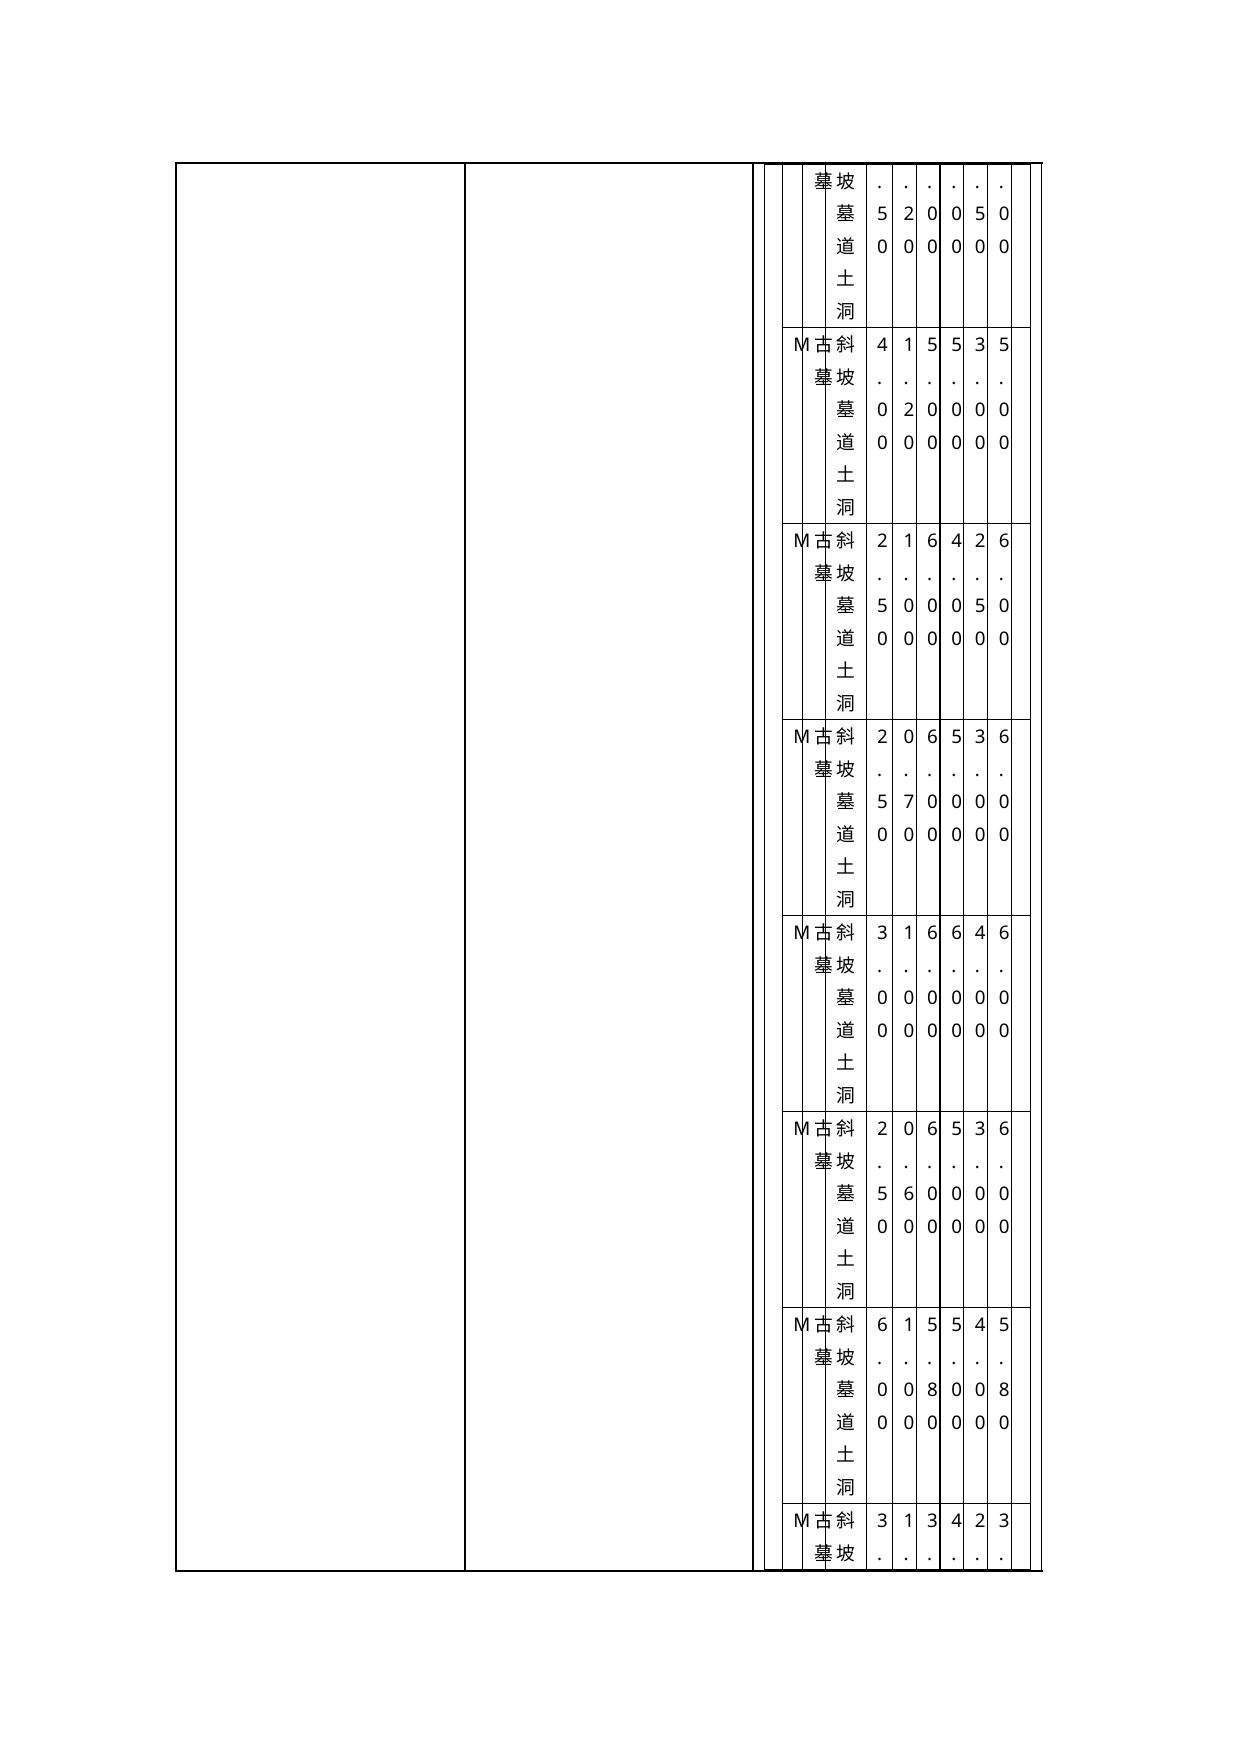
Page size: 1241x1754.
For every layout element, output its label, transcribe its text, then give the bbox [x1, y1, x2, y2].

table_cell [1012, 916, 1030, 1111]
table_cell [988, 720, 1011, 915]
table_cell [803, 1504, 825, 1569]
table_cell [783, 524, 802, 719]
table_cell [867, 720, 892, 915]
table_cell [964, 165, 987, 327]
table_cell [803, 720, 825, 915]
table_cell [893, 916, 916, 1111]
table_cell [893, 1112, 916, 1307]
table_cell [1012, 165, 1030, 327]
table_cell [803, 165, 825, 327]
table_cell [941, 916, 963, 1111]
table_cell [917, 1308, 939, 1503]
table_cell [964, 524, 987, 719]
table_cell [867, 1112, 892, 1307]
table_cell [765, 165, 782, 1569]
table_cell [964, 1308, 987, 1503]
table_cell [941, 1504, 963, 1569]
table_cell [1012, 1308, 1030, 1503]
table_cell [826, 720, 866, 915]
table_cell [867, 916, 892, 1111]
table_cell [988, 1308, 1011, 1503]
table_cell [893, 1308, 916, 1503]
table_cell ★ [466, 164, 752, 1570]
table_cell [964, 1504, 987, 1569]
table_cell [783, 328, 802, 523]
table_cell [941, 328, 963, 523]
table_cell [893, 720, 916, 915]
table_cell [964, 720, 987, 915]
table_cell [941, 1112, 963, 1307]
table_cell [1012, 1112, 1030, 1307]
table_cell [988, 165, 1011, 327]
table_cell [917, 1504, 939, 1569]
table_cell [917, 165, 939, 327]
table_cell [1012, 1504, 1030, 1569]
table_cell [988, 524, 1011, 719]
table_cell [803, 1112, 825, 1307]
table_cell [893, 328, 916, 523]
table_cell [1012, 328, 1030, 523]
table_cell [783, 916, 802, 1111]
table_cell [783, 1308, 802, 1503]
table_cell [826, 165, 866, 327]
table_cell [783, 1504, 802, 1569]
table_cell [893, 165, 916, 327]
table_cell [988, 328, 1011, 523]
table_cell [803, 916, 825, 1111]
table_cell [867, 1308, 892, 1503]
table_cell [917, 916, 939, 1111]
table_cell [826, 1112, 866, 1307]
table_cell [754, 164, 764, 1570]
table_cell [1012, 720, 1030, 915]
table_cell [941, 720, 963, 915]
table_cell [964, 1112, 987, 1307]
table_cell [988, 1112, 1011, 1307]
table_cell [917, 524, 939, 719]
table_cell [826, 1308, 866, 1503]
table_cell [826, 916, 866, 1111]
table_cell [964, 328, 987, 523]
table_cell [867, 165, 892, 327]
table_cell [867, 1504, 892, 1569]
table_cell [803, 524, 825, 719]
table_cell [917, 1112, 939, 1307]
table_cell [826, 524, 866, 719]
table_cell [988, 916, 1011, 1111]
table_cell [867, 524, 892, 719]
table_cell [941, 1308, 963, 1503]
table_cell [783, 720, 802, 915]
table_cell [826, 328, 866, 523]
table_cell [783, 1112, 802, 1307]
table_cell [803, 1308, 825, 1503]
table_cell 5 [177, 164, 464, 1570]
table_cell [941, 165, 963, 327]
table_cell [893, 1504, 916, 1569]
table_cell [964, 916, 987, 1111]
table_cell [893, 524, 916, 719]
table_cell [867, 328, 892, 523]
table_cell [917, 328, 939, 523]
table_cell [783, 165, 802, 327]
table_cell [826, 1504, 866, 1569]
table_cell [988, 1504, 1011, 1569]
table_cell [1012, 524, 1030, 719]
table_cell [803, 328, 825, 523]
table_cell [917, 720, 939, 915]
table_cell [1031, 164, 1041, 1570]
table_cell [941, 524, 963, 719]
